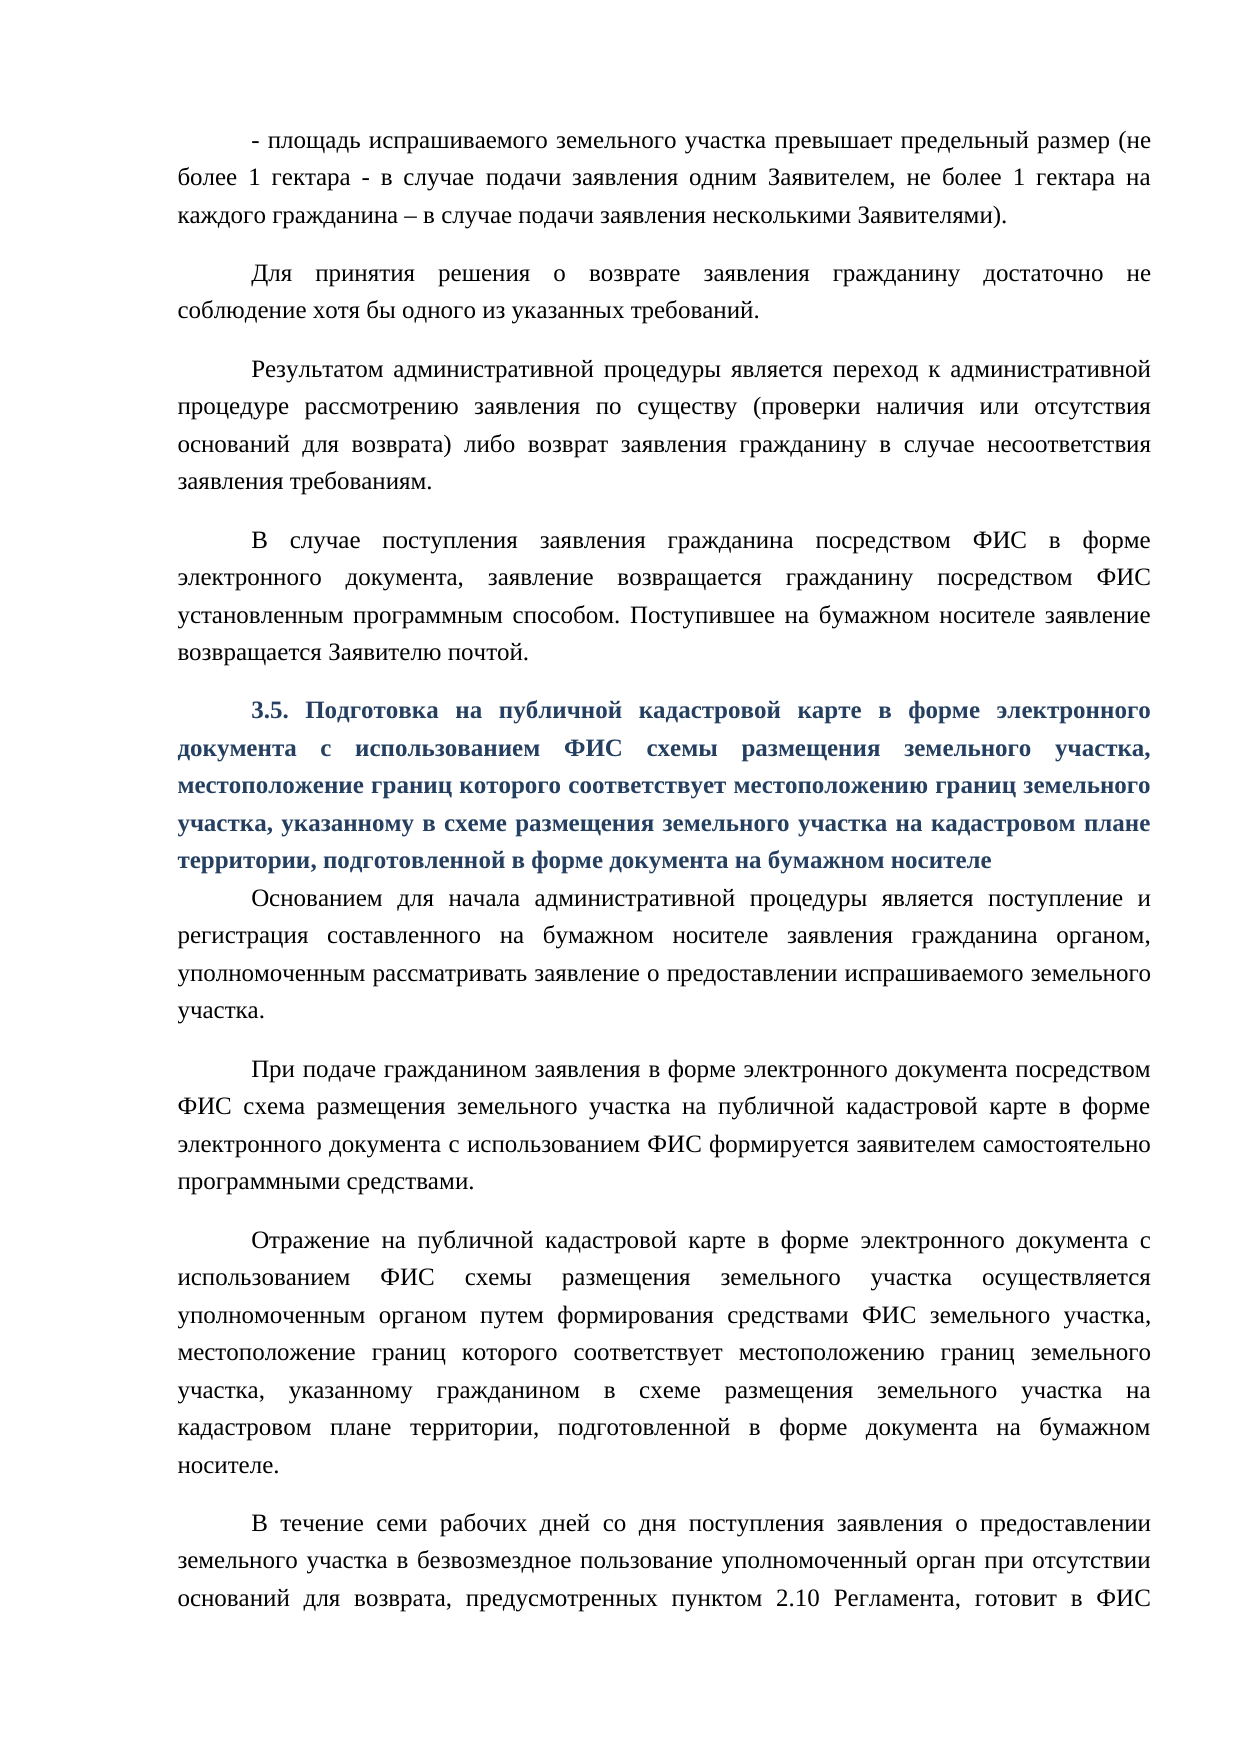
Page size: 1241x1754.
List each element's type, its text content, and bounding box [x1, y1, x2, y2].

text При подаче гражданином заявления в форме электронного документа посредством ФИС схема размещения земельного участка на публичной кадастровой карте в форме электронного документа с использованием ФИС формируется заявителем самостоятельно программными средствами. [177, 1047, 1152, 1197]
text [177, 1501, 1152, 1614]
subtitle 3.5. Подготовка на публичной кадастровой карте в форме электронного документа с использованием ФИС схемы размещения земельного участка, местоположение границ которого соответствует местоположению границ земельного участка, указанному в схеме размещения земельного участка на кадастровом плане территории, подготовленной в форме документа на бумажном носителе [177, 689, 1152, 876]
text Для принятия решения о возврате заявления гражданину достаточно не соблюдение хотя бы одного из указанных требований. [177, 251, 1152, 326]
text Отражение на публичной кадастровой карте в форме электронного документа с использованием ФИС схемы размещения земельного участка осуществляется уполномоченным органом путем формирования средствами ФИС земельного участка, местоположение границ которого соответствует местоположению границ земельного участка, указанному гражданином в схеме размещения земельного участка на кадастровом плане территории, подготовленной в форме документа на бумажном носителе. [177, 1218, 1152, 1481]
text Результатом административной процедуры является переход к административной процедуре рассмотрению заявления по существу (проверки наличия или отсутствия оснований для возврата) либо возврат заявления гражданину в случае несоответствия заявления требованиям. [177, 347, 1152, 497]
text В случае поступления заявления гражданина посредством ФИС в форме электронного документа, заявление возвращается гражданину посредством ФИС установленным программным способом. Поступившее на бумажном носителе заявление возвращается Заявителю почтой. [177, 518, 1152, 668]
text - площадь испрашиваемого земельного участка превышает предельный размер (не более 1 гектара - в случае подачи заявления одним Заявителем, не более 1 гектара на каждого гражданина – в случае подачи заявления несколькими Заявителями). [177, 118, 1152, 231]
text Основанием для начала административной процедуры является поступление и регистрация составленного на бумажном носителе заявления гражданина органом, уполномоченным рассматривать заявление о предоставлении испрашиваемого земельного участка. [177, 876, 1152, 1026]
